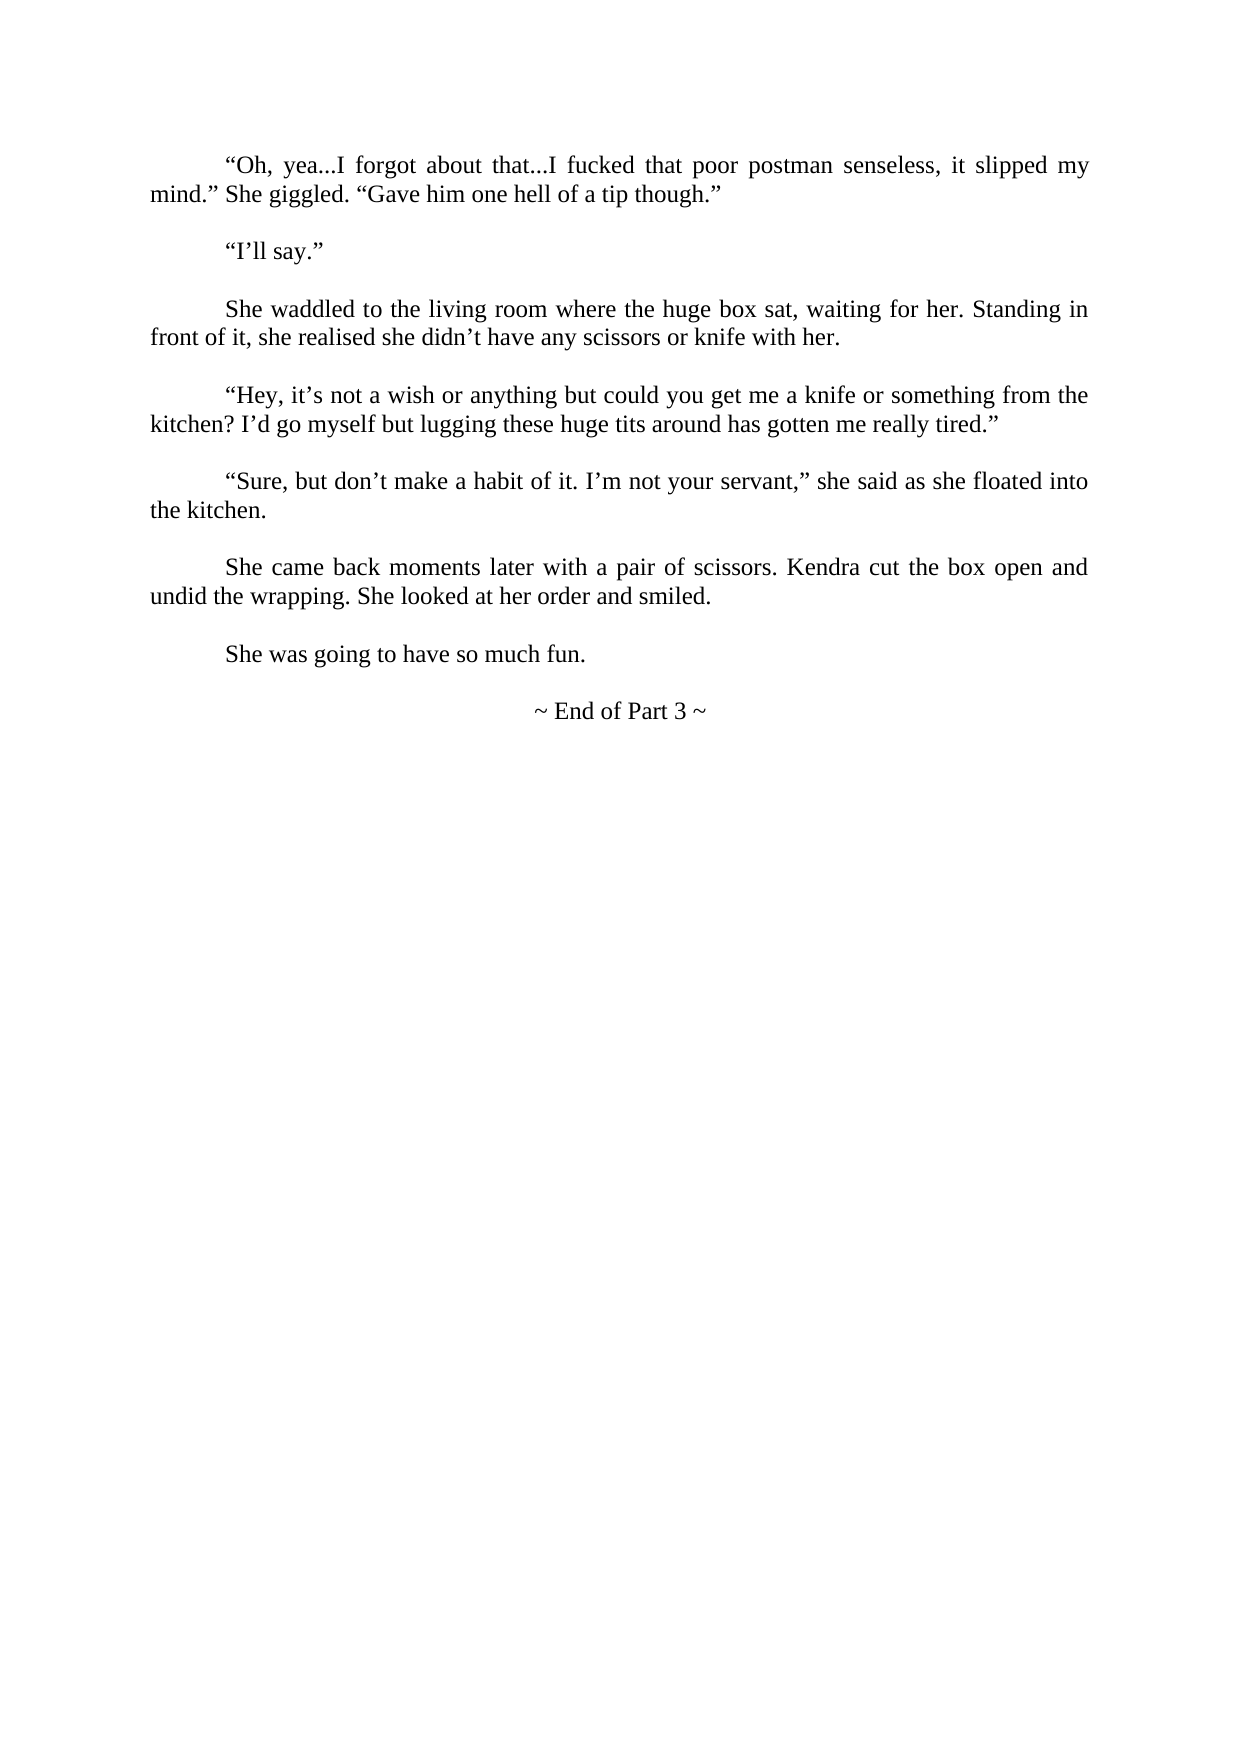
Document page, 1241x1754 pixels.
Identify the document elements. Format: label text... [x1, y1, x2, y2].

text She waddled to the living room where the huge box sat, waiting for her. Standing in front of it, she realised she didn’t have any scissors or knife with her. [150, 294, 1090, 351]
text She was going to have so much fun. [150, 639, 1090, 667]
text “Sure, but don’t make a habit of it. I’m not your servant,” she said as she floated into the kitchen. [150, 466, 1090, 524]
text ~ End of Part 3 ~ [150, 696, 1090, 725]
text “Oh, yea...I forgot about that...I fucked that poor postman senseless, it slipped my mind.” She giggled. “Gave him one hell of a tip though.” [150, 150, 1090, 207]
text “I’ll say.” [150, 236, 1090, 265]
text “Hey, it’s not a wish or anything but could you get me a knife or something from the kitchen? I’d go myself but lugging these huge tits around has gotten me really tired.” [150, 380, 1090, 437]
text She came back moments later with a pair of scissors. Kendra cut the box open and undid the wrapping. She looked at her order and smiled. [150, 552, 1090, 610]
